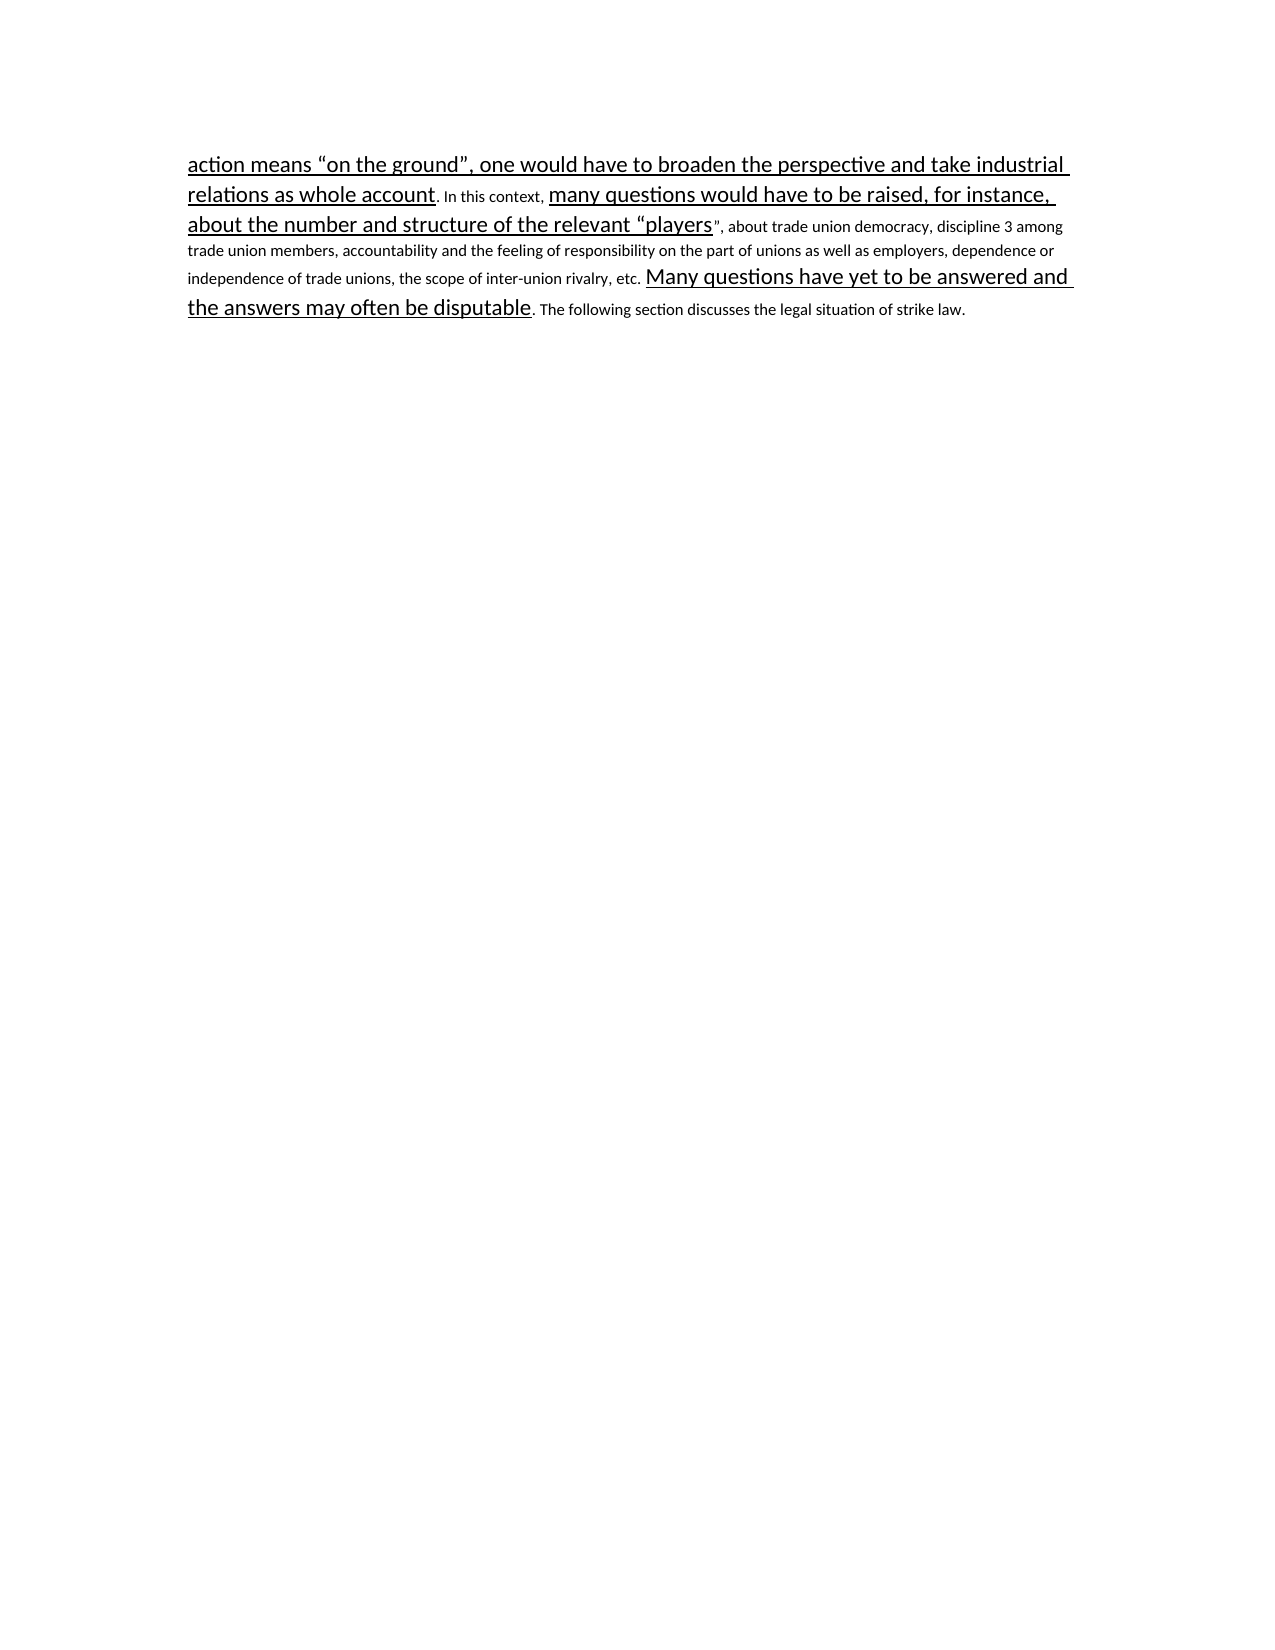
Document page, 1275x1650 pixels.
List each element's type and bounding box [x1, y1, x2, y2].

text [187, 150, 1087, 321]
